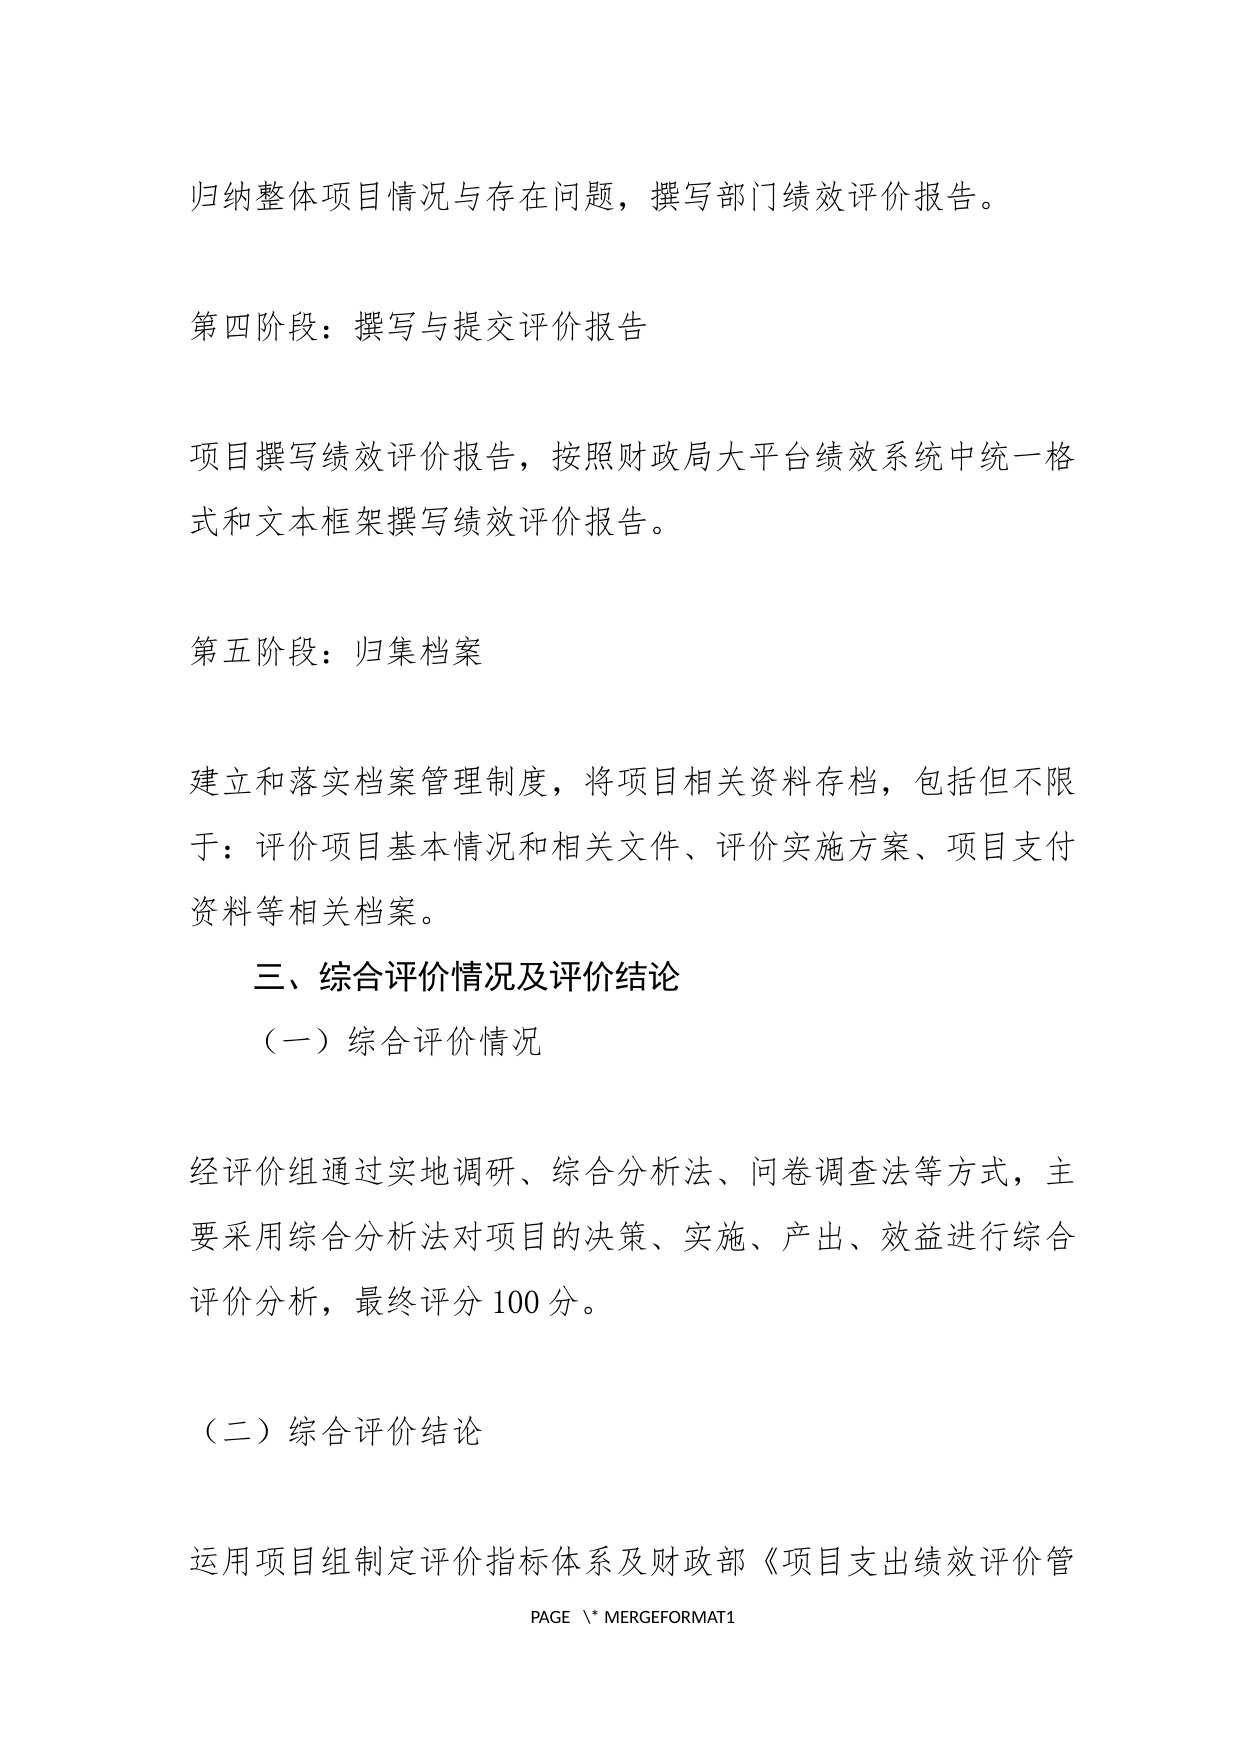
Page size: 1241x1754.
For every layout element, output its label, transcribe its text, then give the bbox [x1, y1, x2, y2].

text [187, 1007, 1078, 1592]
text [187, 162, 1078, 942]
text 三、综合评价情况及评价结论 [187, 942, 1078, 1007]
